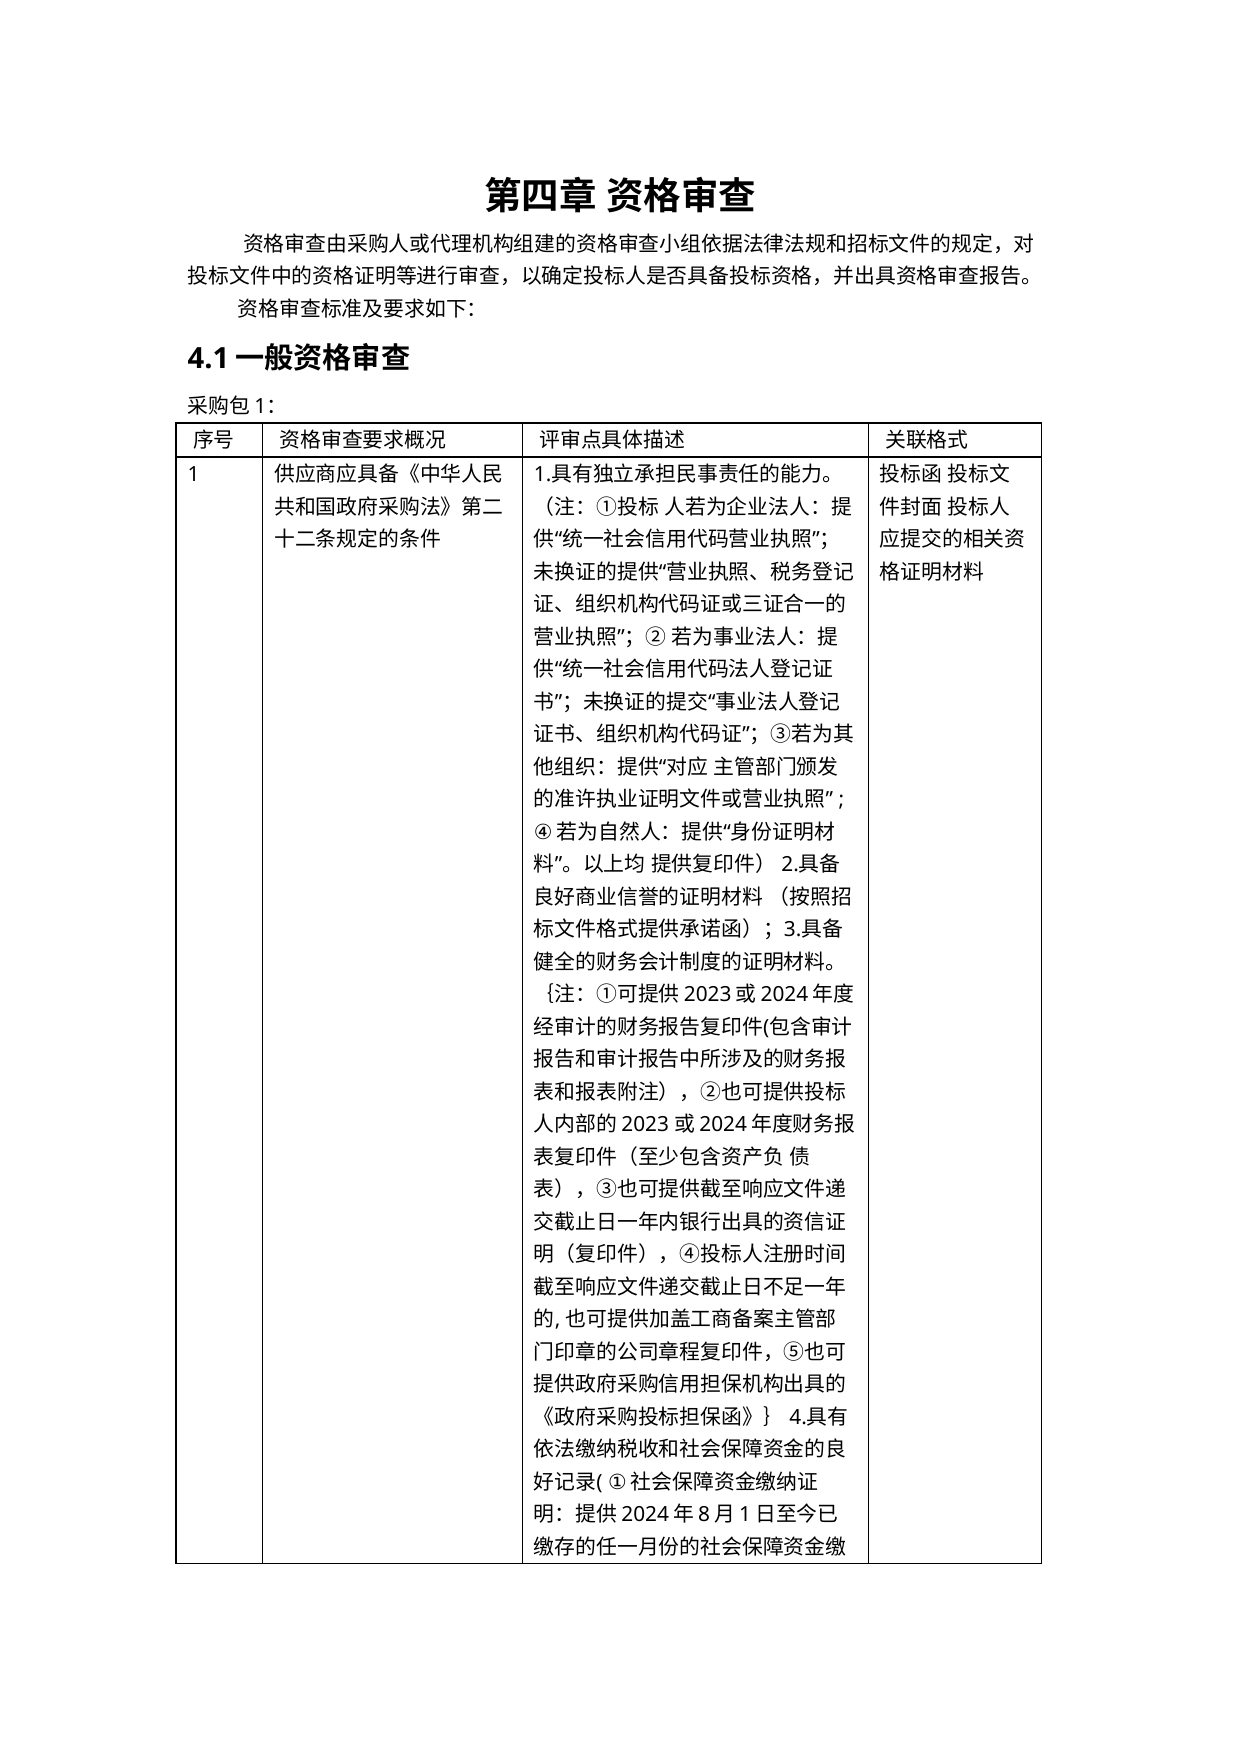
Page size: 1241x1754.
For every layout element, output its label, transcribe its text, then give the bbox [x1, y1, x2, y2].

table_header 评审点具体描述 [523, 424, 868, 456]
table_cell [523, 458, 868, 1563]
table_header 关联格式 [869, 424, 1041, 456]
table_header 序号 [177, 424, 262, 456]
table_header 资格审查要求概况 [263, 424, 522, 456]
text 资格审查标准及要求如下： [187, 292, 1053, 324]
text 采购包1： [187, 389, 1053, 422]
text 4.1一般资格审查 [187, 324, 1053, 389]
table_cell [869, 458, 1041, 1563]
text 第四章 资格审查 [187, 162, 1053, 227]
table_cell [263, 458, 522, 1563]
table_cell 1 [177, 458, 262, 1563]
text 资格审查由采购人或代理机构组建的资格审查小组依据法律法规和招标文件的规定，对投标文件中的资格证明等进行审查，以确定投标人是否具备投标资格，并出具资格审查报告。 [187, 227, 1053, 292]
